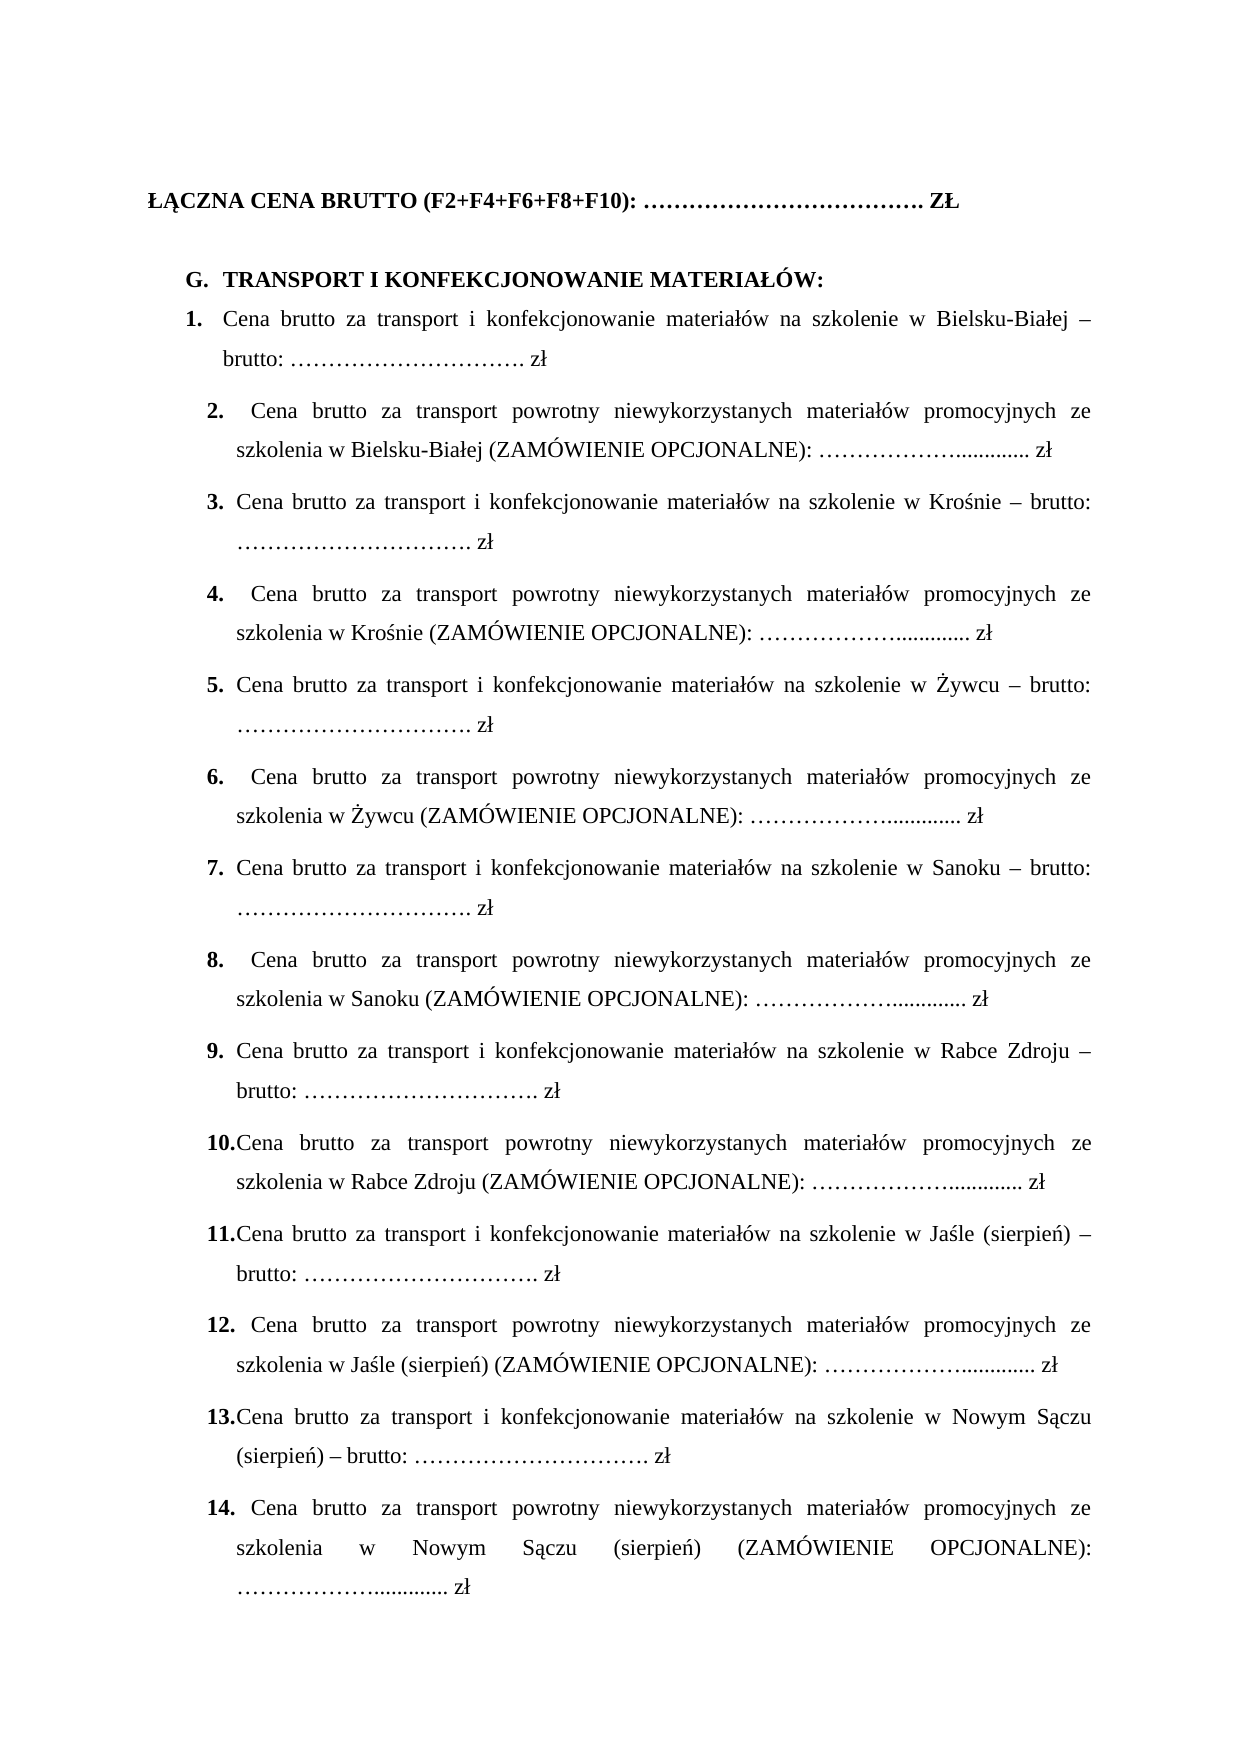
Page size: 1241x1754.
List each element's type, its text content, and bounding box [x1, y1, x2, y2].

list Cena brutto za transport i konfekcjonowanie materiałów na szkolenie w Krośnie – brutto: …………………………. zł [207, 488, 1093, 554]
list Cena brutto za transport powrotny niewykorzystanych materiałów promocyjnych ze szkolenia w Krośnie (ZAMÓWIENIE OPCJONALNE): ………………............. zł [207, 580, 1093, 646]
list Cena brutto za transport i konfekcjonowanie materiałów na szkolenie w Nowym Sączu (sierpień) – brutto: …………………………. zł [207, 1403, 1093, 1469]
list Cena brutto za transport powrotny niewykorzystanych materiałów promocyjnych ze szkolenia w Nowym Sączu (sierpień) (ZAMÓWIENIE OPCJONALNE): ………………............. zł [207, 1494, 1093, 1600]
list Cena brutto za transport i konfekcjonowanie materiałów na szkolenie w Rabce Zdroju – brutto: …………………………. zł [207, 1037, 1093, 1103]
list TRANSPORT I KONFEKCJONOWANIE MATERIAŁÓW: [185, 266, 1093, 292]
list Cena brutto za transport i konfekcjonowanie materiałów na szkolenie w Bielsku-Białej – brutto: …………………………. zł [185, 306, 1093, 371]
list Cena brutto za transport powrotny niewykorzystanych materiałów promocyjnych ze szkolenia w Bielsku-Białej (ZAMÓWIENIE OPCJONALNE): ………………............. zł [207, 397, 1093, 463]
text ŁĄCZNA CENA BRUTTO (F2+F4+F6+F8+F10): ………………………………. ZŁ [148, 187, 1093, 213]
list Cena brutto za transport powrotny niewykorzystanych materiałów promocyjnych ze szkolenia w Rabce Zdroju (ZAMÓWIENIE OPCJONALNE): ………………............. zł [207, 1129, 1093, 1194]
list Cena brutto za transport powrotny niewykorzystanych materiałów promocyjnych ze szkolenia w Sanoku (ZAMÓWIENIE OPCJONALNE): ………………............. zł [207, 946, 1093, 1012]
list Cena brutto za transport i konfekcjonowanie materiałów na szkolenie w Sanoku – brutto: …………………………. zł [207, 854, 1093, 920]
list Cena brutto za transport powrotny niewykorzystanych materiałów promocyjnych ze szkolenia w Żywcu (ZAMÓWIENIE OPCJONALNE): ………………............. zł [207, 763, 1093, 829]
list Cena brutto za transport i konfekcjonowanie materiałów na szkolenie w Jaśle (sierpień) – brutto: …………………………. zł [207, 1220, 1093, 1286]
list Cena brutto za transport i konfekcjonowanie materiałów na szkolenie w Żywcu – brutto: …………………………. zł [207, 671, 1093, 737]
list Cena brutto za transport powrotny niewykorzystanych materiałów promocyjnych ze szkolenia w Jaśle (sierpień) (ZAMÓWIENIE OPCJONALNE): ………………............. zł [207, 1312, 1093, 1377]
